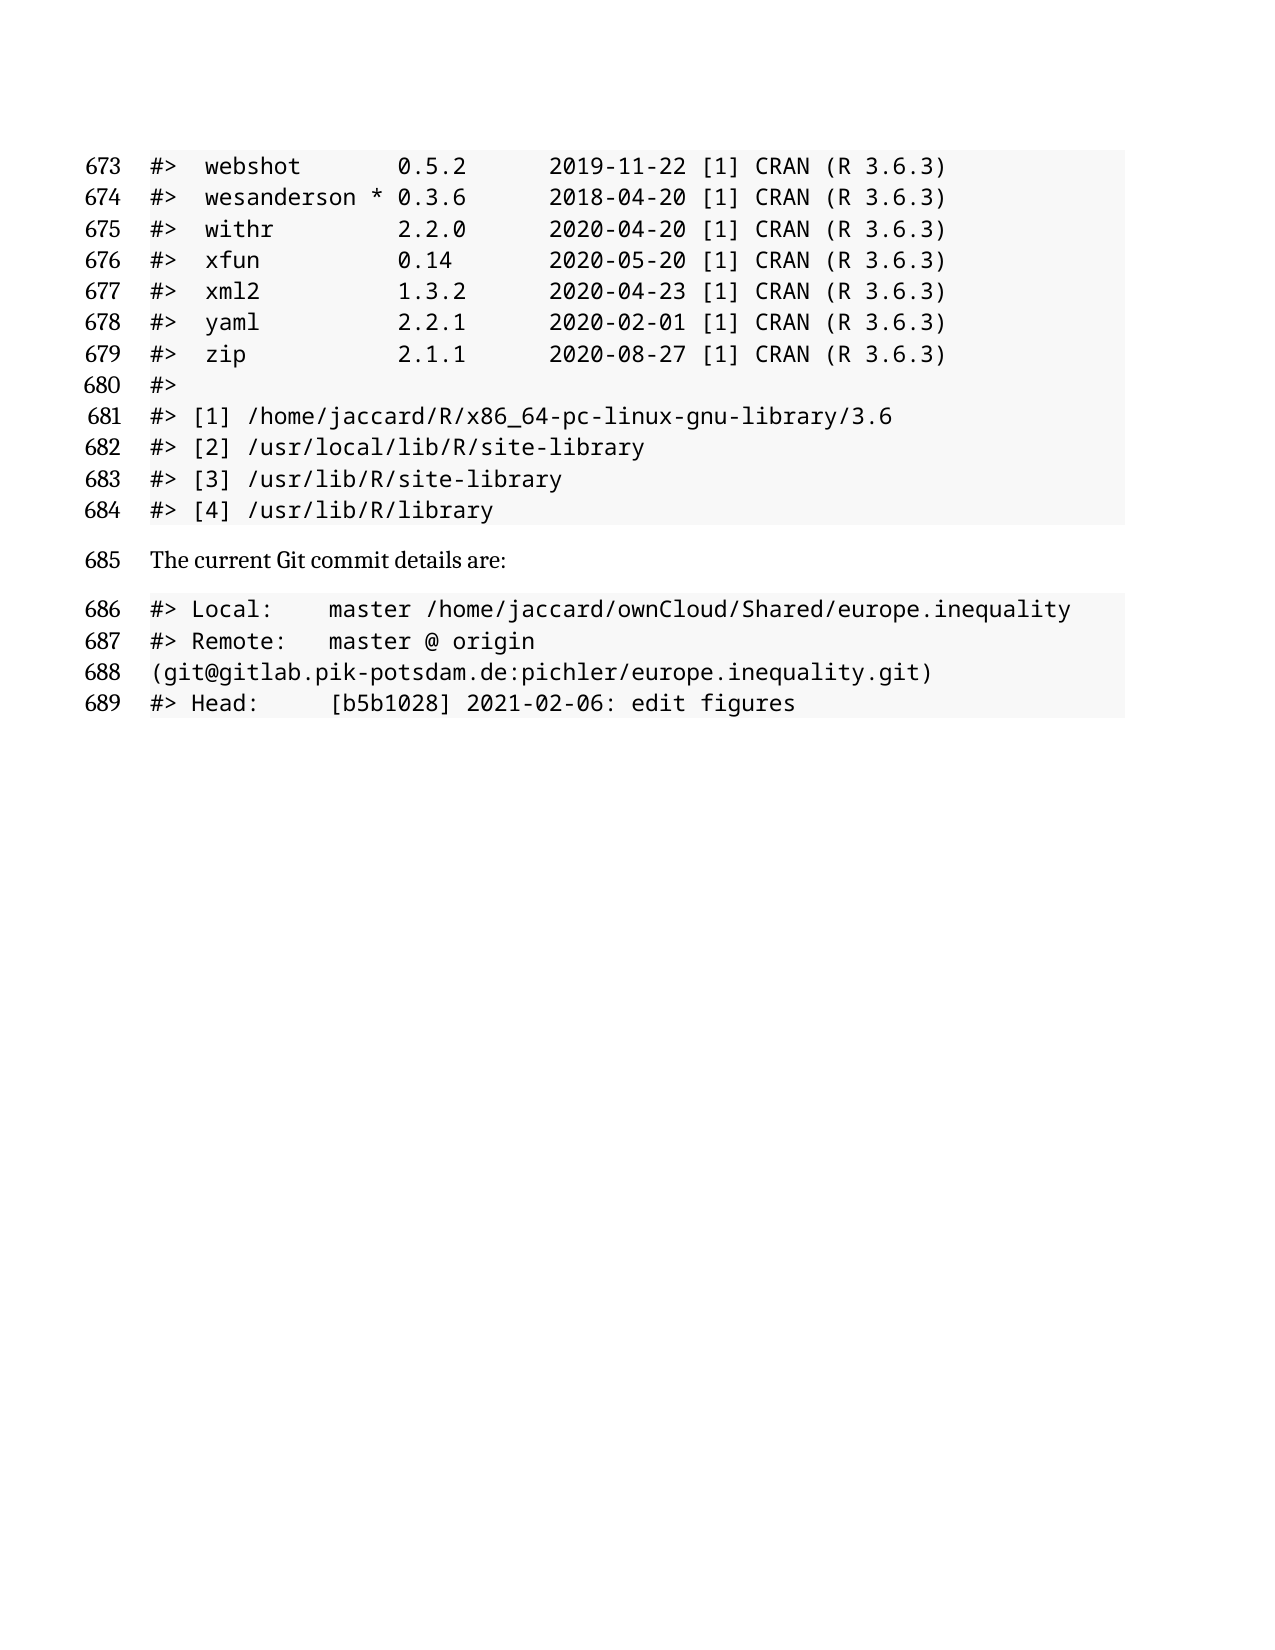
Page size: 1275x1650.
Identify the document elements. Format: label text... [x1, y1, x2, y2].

text #> Local: master /home/jaccard/ownCloud/Shared/europe.inequality #> Remote: master @ origin (git@gitlab.pik-potsdam.de:pichler/europe.inequality.git) #> Head: [b5b1028] 2021-02-06: edit figures [150, 593, 1125, 718]
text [150, 150, 1125, 525]
text The current Git commit details are: [150, 546, 1125, 574]
